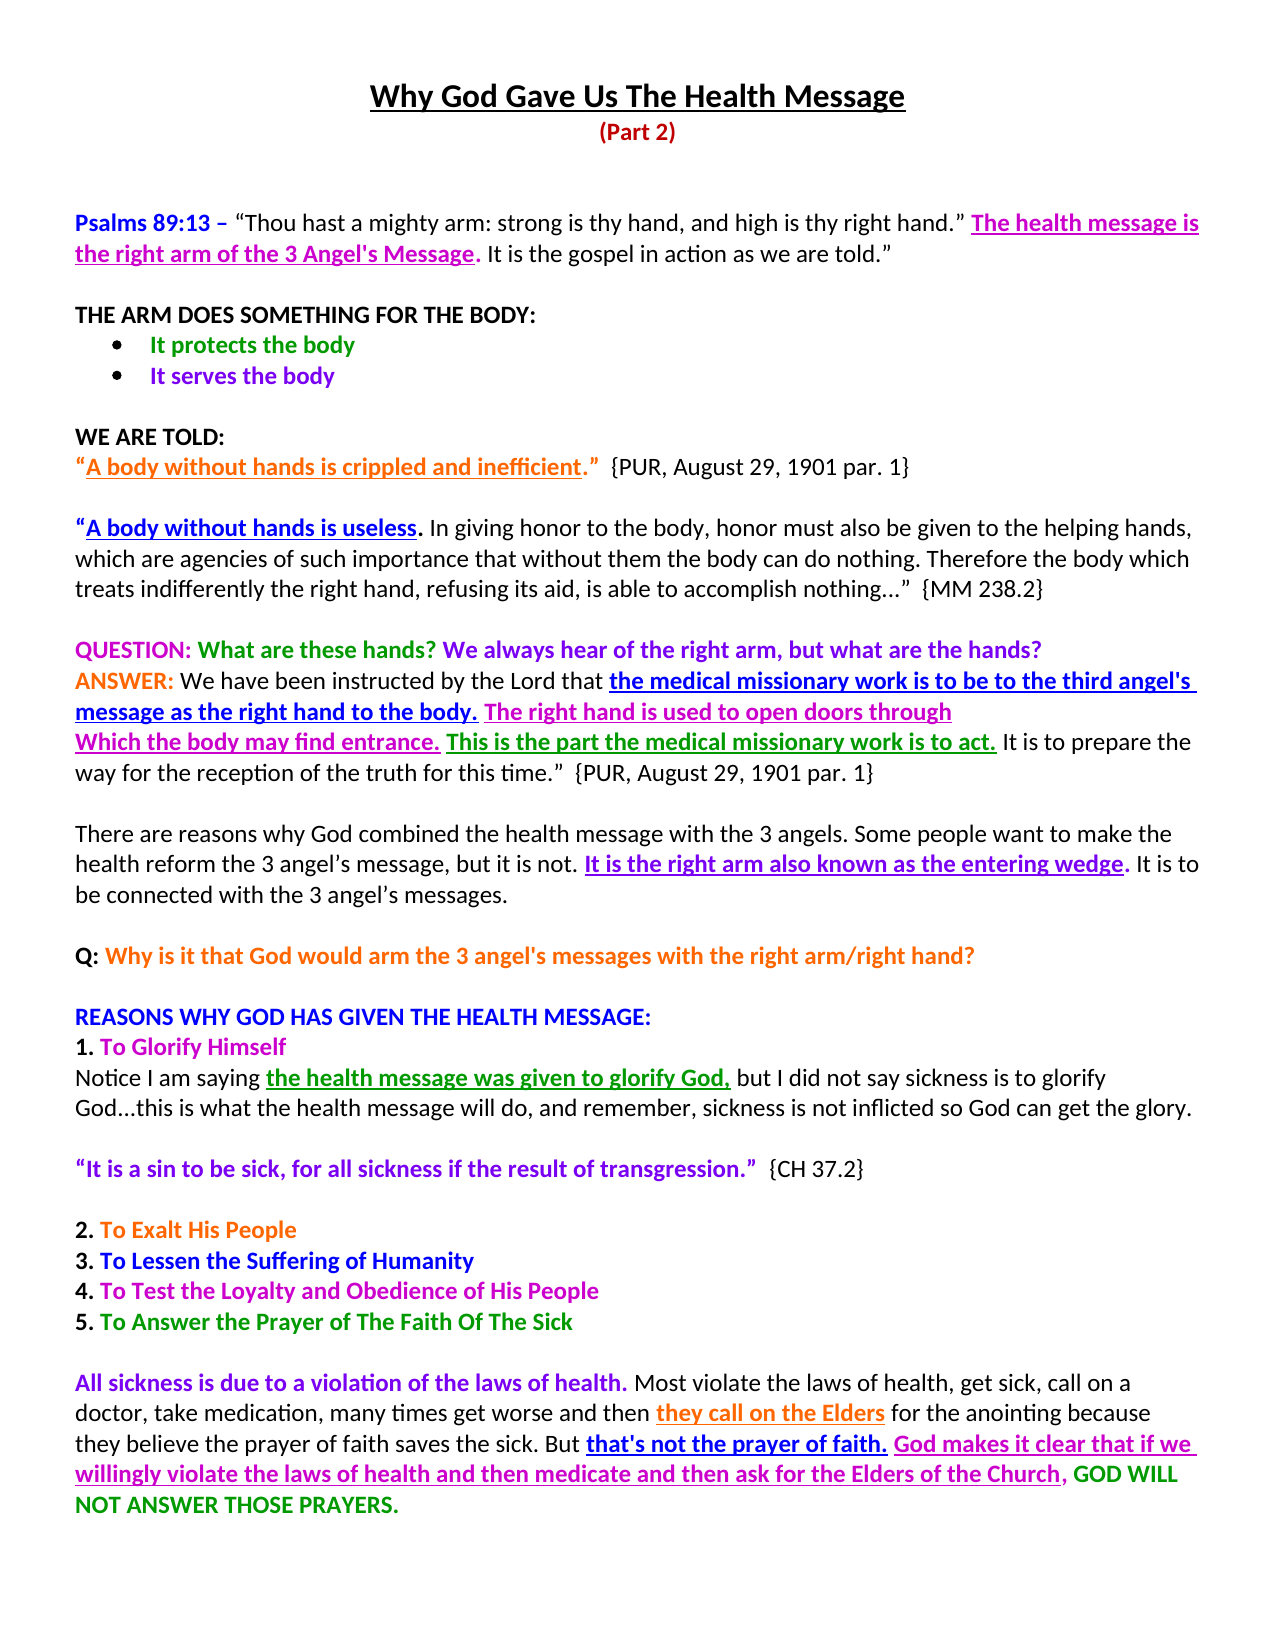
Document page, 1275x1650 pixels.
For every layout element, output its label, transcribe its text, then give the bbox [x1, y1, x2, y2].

text WE ARE TOLD: [75, 421, 1200, 451]
text (Part 2) [75, 116, 1200, 146]
text REASONS WHY GOD HAS GIVEN THE HEALTH MESSAGE: [75, 1001, 1200, 1031]
text Q: Why is it that God would arm the 3 angel's messages with the right arm/right hand? [75, 940, 1200, 970]
text “It is a sin to be sick, for all sickness if the result of transgression.” {CH 37.2} [75, 1153, 1200, 1184]
text ANSWER: We have been instructed by the Lord that the medical missionary work is to be to the third angel's message as the right hand to the body. The right hand is used to open doors through [75, 665, 1200, 726]
text 5. To Answer the Prayer of The Faith Of The Sick [75, 1306, 1200, 1337]
text 4. To Test the Loyalty and Obedience of His People [75, 1276, 1200, 1306]
text QUESTION: What are these hands? We always hear of the right arm, but what are the hands? [75, 634, 1200, 665]
text All sickness is due to a violation of the laws of health. Most violate the laws of health, get sick, call on a doctor, take medication, many times get worse and then they call on the Elders for the anointing because they believe the prayer of faith saves the sick. But that's not the prayer of faith. God makes it clear that if we willingly violate the laws of health and then medicate and then ask for the Elders of the Church, GOD WILL NOT ANSWER THOSE PRAYERS. [75, 1367, 1200, 1520]
text 3. To Lessen the Suffering of Humanity [75, 1245, 1200, 1276]
text Psalms 89:13 – “Thou hast a mighty arm: strong is thy hand, and high is thy right hand.” The health message is the right arm of the 3 Angel's Message. It is the gospel in action as we are told.” [75, 207, 1200, 268]
text 1. To Glorify Himself [75, 1031, 1200, 1062]
text Why God Gave Us The Health Message [75, 75, 1200, 116]
list It protects the body [112, 329, 1200, 360]
text THE ARM DOES SOMETHING FOR THE BODY: [75, 299, 1200, 329]
text Which the body may find entrance. This is the part the medical missionary work is to act. It is to prepare the way for the reception of the truth for this time.” {PUR, August 29, 1901 par. 1} [75, 726, 1200, 787]
text “A body without hands is crippled and inefficient.” {PUR, August 29, 1901 par. 1} [75, 451, 1200, 482]
text There are reasons why God combined the health message with the 3 angels. Some people want to make the health reform the 3 angel’s message, but it is not. It is the right arm also known as the entering wedge. It is to be connected with the 3 angel’s messages. [75, 818, 1200, 909]
text Notice I am saying the health message was given to glorify God, but I did not say sickness is to glorify God...this is what the health message will do, and remember, sickness is not inflicted so God can get the glory. [75, 1062, 1200, 1123]
text “A body without hands is useless. In giving honor to the body, honor must also be given to the helping hands, which are agencies of such importance that without them the body can do nothing. Therefore the body which treats indifferently the right hand, refusing its aid, is able to accomplish nothing...” {MM 238.2} [75, 512, 1200, 604]
text 2. To Exalt His People [75, 1214, 1200, 1245]
list It serves the body [112, 360, 1200, 390]
